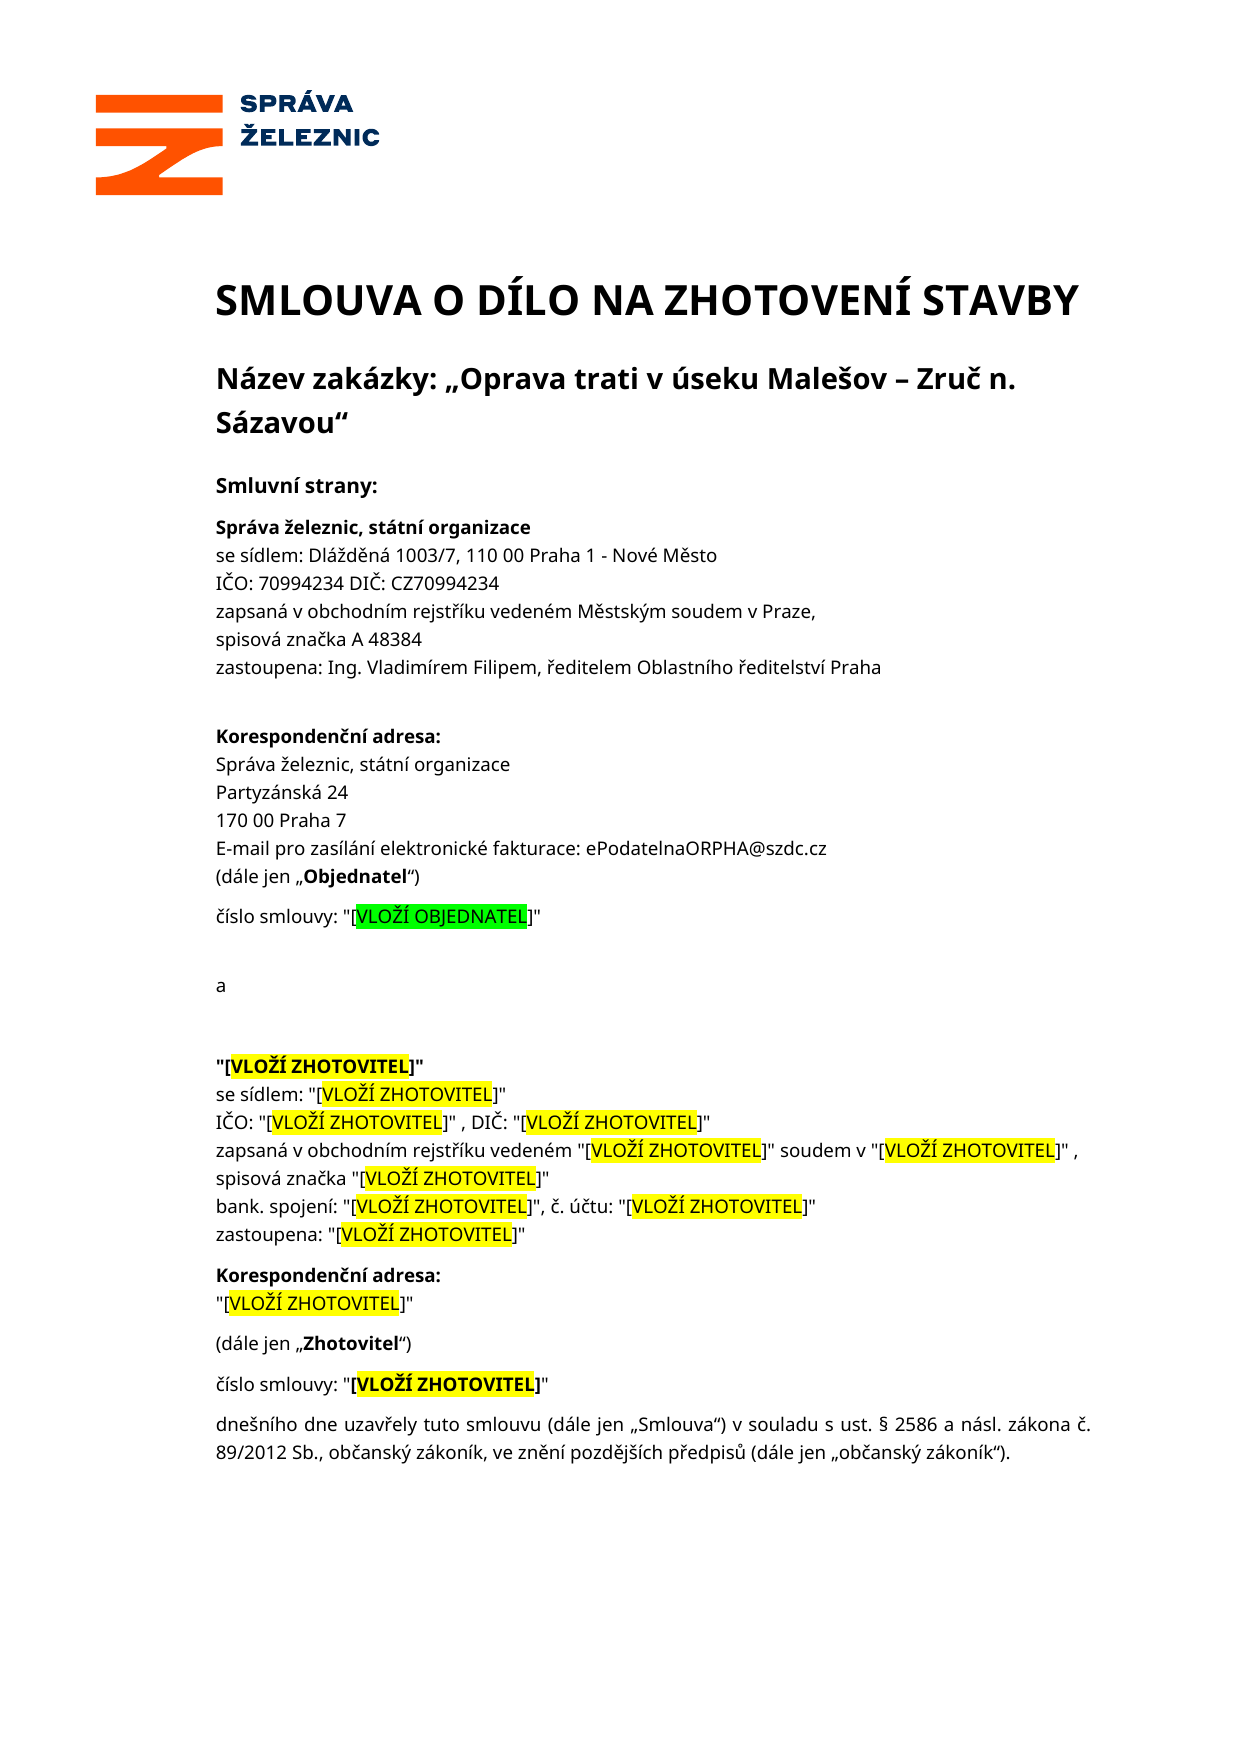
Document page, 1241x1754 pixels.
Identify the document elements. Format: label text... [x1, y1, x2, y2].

text Smluvní strany: [216, 471, 1093, 499]
text Název zakázky: „Oprava trati v úseku Malešov – Zruč n. Sázavou“ [216, 358, 1093, 442]
text spisová značka A 48384 [216, 627, 1093, 652]
text se sídlem: "[VLOŽÍ ZHOTOVITEL]" [216, 1081, 322, 1107]
text IČO: "[VLOŽÍ ZHOTOVITEL]" , DIČ: "[VLOŽÍ ZHOTOVITEL]" [216, 1109, 1093, 1135]
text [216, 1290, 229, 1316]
text se sídlem: Dlážděná 1003/7, 110 00 Praha 1 - Nové Město [216, 543, 1093, 568]
text bank. spojení: "[VLOŽÍ ZHOTOVITEL]", č. účtu: "[VLOŽÍ ZHOTOVITEL]" [216, 1193, 1093, 1219]
text Správa železnic, státní organizace [216, 514, 1093, 540]
text (dále jen „Zhotovitel“) [216, 1331, 1093, 1356]
text "[VLOŽÍ ZHOTOVITEL]" [216, 1053, 1093, 1079]
text (dále jen „Objednatel“) [216, 863, 1093, 889]
text a [216, 972, 1093, 998]
text zapsaná v obchodním rejstříku vedeném "[VLOŽÍ ZHOTOVITEL]" soudem v "[VLOŽÍ ZHOTOVITEL]" , [216, 1137, 1093, 1163]
text číslo smlouvy: "[VLOŽÍ ZHOTOVITEL]" [216, 1371, 357, 1397]
text zastoupena: "[VLOŽÍ ZHOTOVITEL]" [512, 1222, 1093, 1247]
text "[VLOŽÍ ZHOTOVITEL]" [399, 1290, 1093, 1316]
text E-mail pro zasílání elektronické fakturace: ePodatelnaORPHA@szdc.cz [216, 835, 1093, 861]
text Korespondenční adresa: [216, 723, 1093, 749]
text Korespondenční adresa: [216, 1262, 1093, 1288]
text 170 00 Praha 7 [216, 807, 1093, 833]
text SMLOUVA O DÍLO NA ZHOTOVENÍ STAVBY [216, 271, 1093, 328]
text zastoupena: Ing. Vladimírem Filipem, ředitelem Oblastního ředitelství Praha [216, 655, 1093, 680]
text se sídlem: "[VLOŽÍ ZHOTOVITEL]" [492, 1081, 1093, 1107]
text Správa železnic, státní organizace [216, 751, 1093, 777]
text zastoupena: "[VLOŽÍ ZHOTOVITEL]" [216, 1222, 341, 1247]
text číslo smlouvy: "[VLOŽÍ OBJEDNATEL]" [216, 904, 356, 929]
text spisová značka "[VLOŽÍ ZHOTOVITEL]" [536, 1166, 1093, 1191]
text číslo smlouvy: "[VLOŽÍ OBJEDNATEL]" [527, 904, 1093, 929]
text zapsaná v obchodním rejstříku vedeném Městským soudem v Praze, [216, 599, 1093, 624]
text IČO: 70994234 DIČ: CZ70994234 [216, 571, 1093, 596]
text Partyzánská 24 [216, 779, 1093, 805]
text číslo smlouvy: "[VLOŽÍ ZHOTOVITEL]" [534, 1371, 1093, 1397]
text spisová značka "[VLOŽÍ ZHOTOVITEL]" [216, 1166, 365, 1191]
text dnešního dne uzavřely tuto smlouvu (dále jen „Smlouva“) v souladu s ust. § 2586 a násl. zákona č. 89/2012 Sb., občanský zákoník, ve znění pozdějších předpisů (dále jen „občanský zákoník“). [216, 1412, 1093, 1465]
